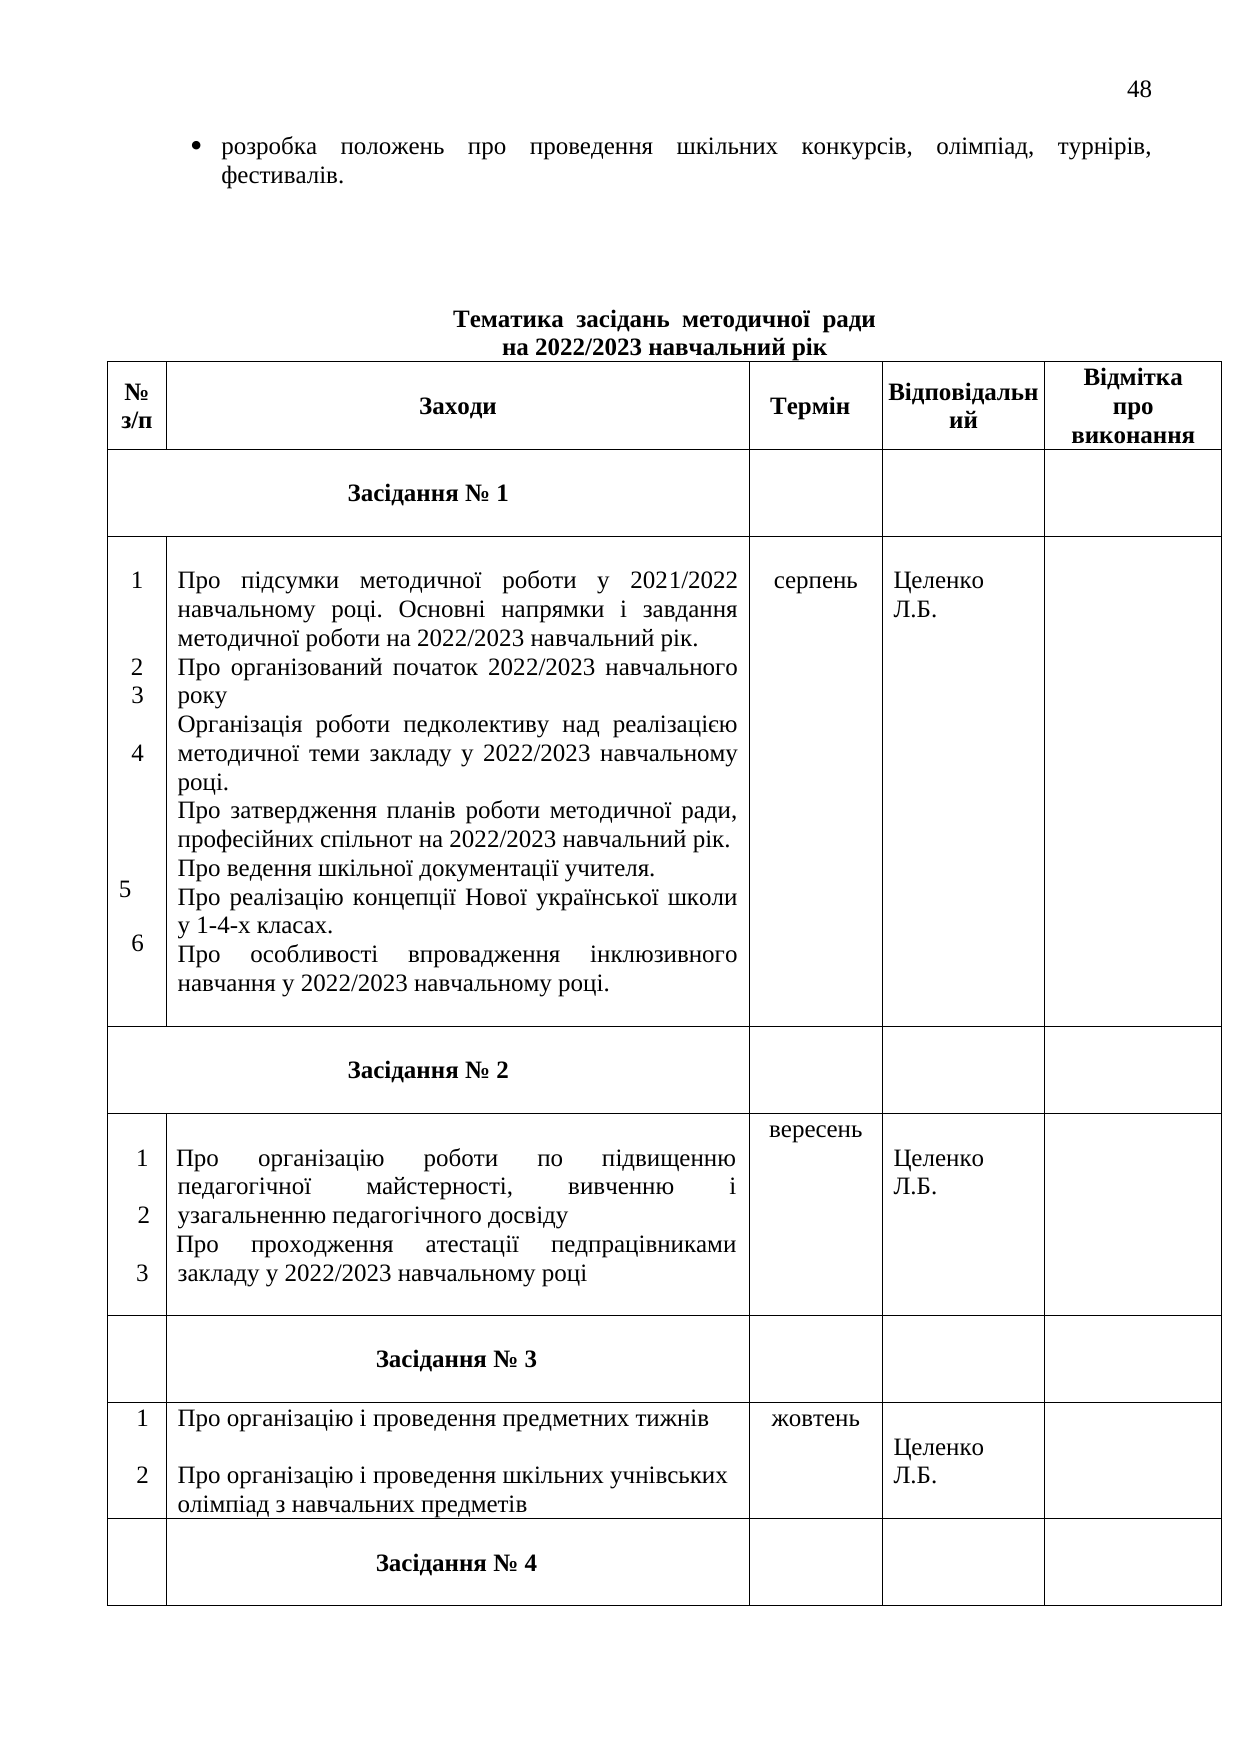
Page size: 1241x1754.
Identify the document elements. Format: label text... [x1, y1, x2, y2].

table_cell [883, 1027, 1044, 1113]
text Тематика засідань методичної ради [177, 304, 1152, 332]
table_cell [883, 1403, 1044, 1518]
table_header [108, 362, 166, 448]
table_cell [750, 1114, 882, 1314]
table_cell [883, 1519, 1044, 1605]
list розробка положень про проведення шкільних конкурсів, олімпіад, турнірів, фестивалів. [192, 131, 1152, 189]
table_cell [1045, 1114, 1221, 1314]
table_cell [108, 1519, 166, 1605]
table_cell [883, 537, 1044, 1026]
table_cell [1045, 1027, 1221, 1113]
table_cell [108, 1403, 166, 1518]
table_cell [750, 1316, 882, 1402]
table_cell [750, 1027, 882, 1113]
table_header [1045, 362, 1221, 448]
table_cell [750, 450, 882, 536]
text на 2022/2023 навчальний рік [177, 332, 1152, 361]
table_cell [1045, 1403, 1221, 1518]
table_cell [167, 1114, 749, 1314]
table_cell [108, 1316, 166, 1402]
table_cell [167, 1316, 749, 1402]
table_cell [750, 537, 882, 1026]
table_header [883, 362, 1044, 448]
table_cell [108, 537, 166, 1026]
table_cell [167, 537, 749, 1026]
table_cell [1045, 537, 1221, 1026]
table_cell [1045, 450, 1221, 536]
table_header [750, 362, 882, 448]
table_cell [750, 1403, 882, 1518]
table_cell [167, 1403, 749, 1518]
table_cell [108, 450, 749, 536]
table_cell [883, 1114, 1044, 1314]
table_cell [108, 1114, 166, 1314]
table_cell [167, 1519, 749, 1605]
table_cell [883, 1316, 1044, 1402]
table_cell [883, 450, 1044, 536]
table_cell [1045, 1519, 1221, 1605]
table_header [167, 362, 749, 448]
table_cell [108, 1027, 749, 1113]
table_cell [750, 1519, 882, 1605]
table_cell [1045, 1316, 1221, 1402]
